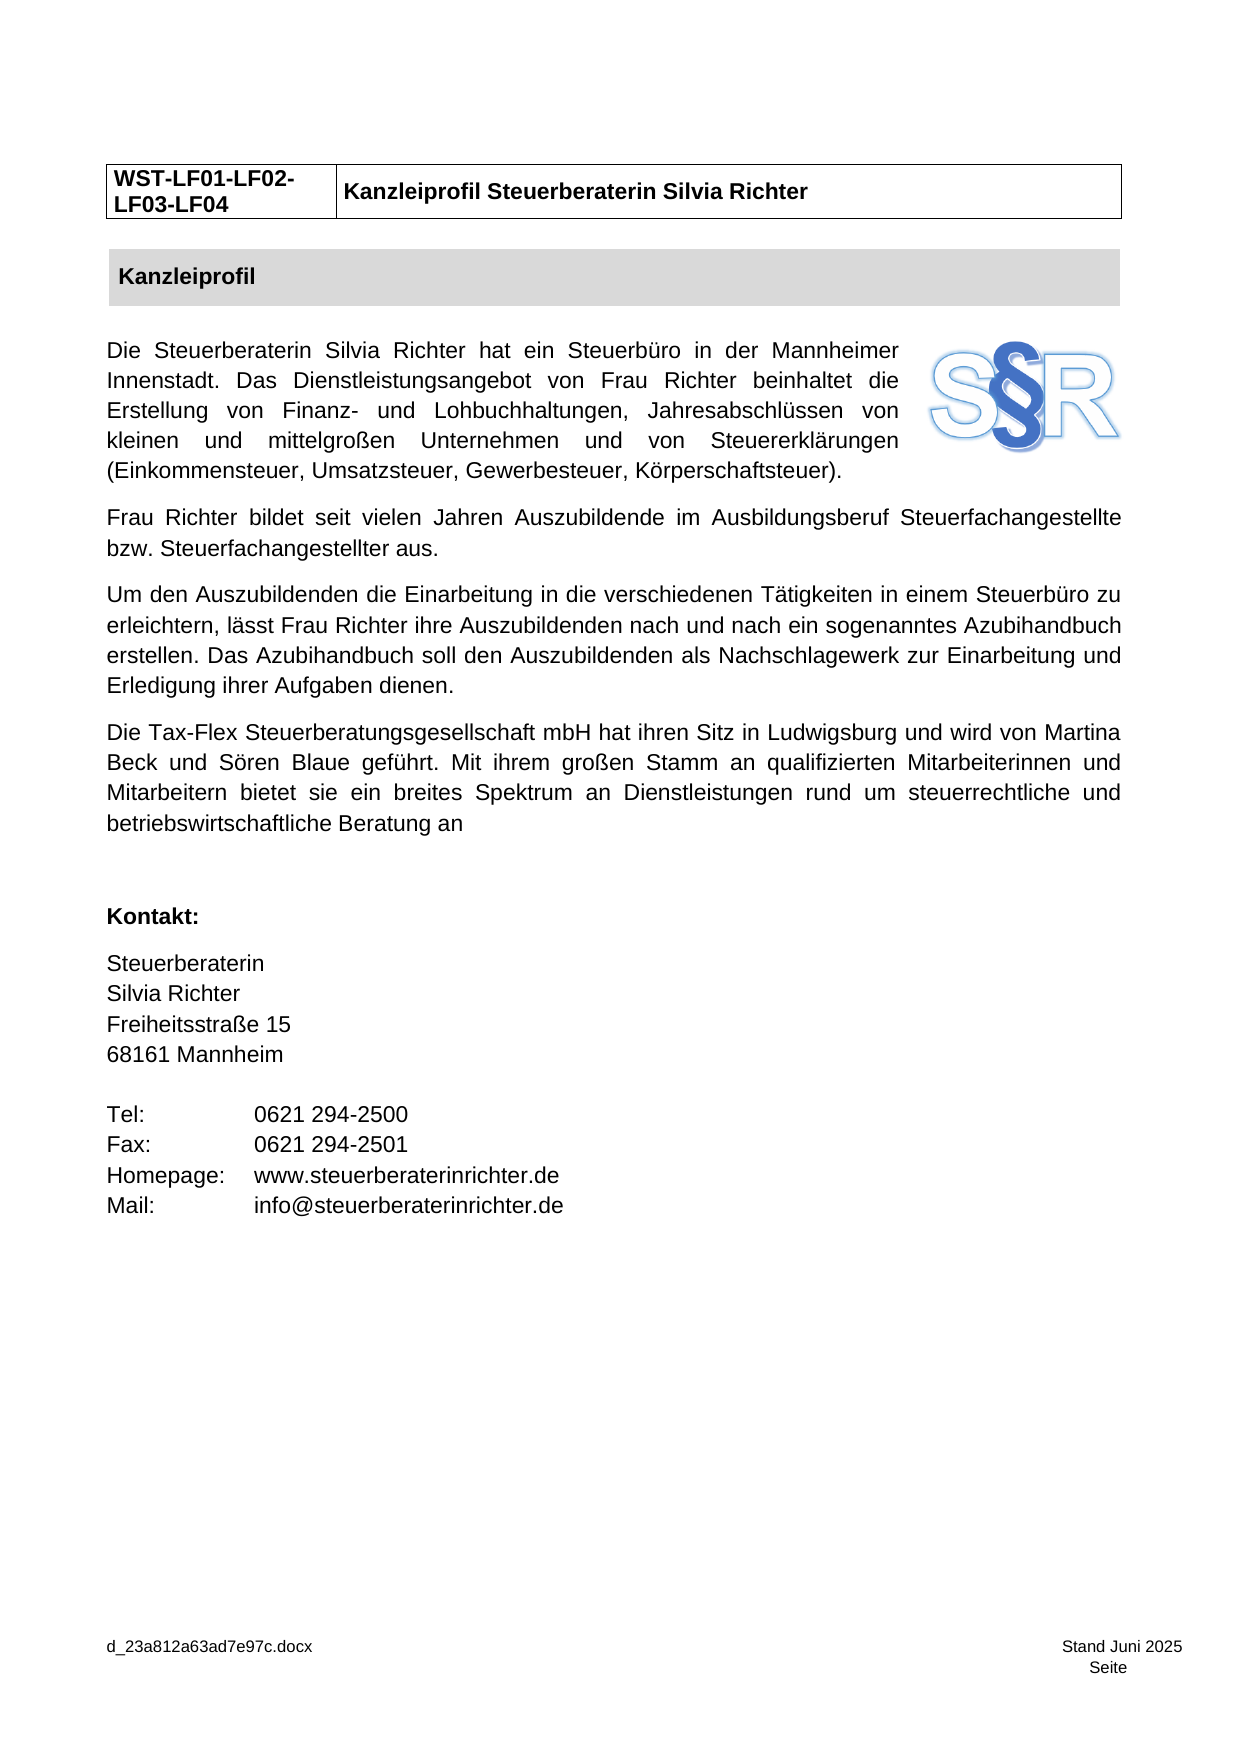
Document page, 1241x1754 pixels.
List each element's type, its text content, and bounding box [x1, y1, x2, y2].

text Fax: 0621 294-2501 [106, 1131, 1122, 1158]
text Mail: info@steuerberaterinrichter.de [106, 1192, 1122, 1218]
text 68161 Mannheim [106, 1041, 1122, 1067]
text Tel: 0621 294-2500 [106, 1101, 1122, 1127]
text Um den Auszubildenden die Einarbeitung in die verschiedenen Tätigkeiten in einem Steuerbüro zu erleichtern, lässt Frau Richter ihre Auszubildenden nach und nach ein sogenanntes Azubihandbuch erstellen. Das Azubihandbuch soll den Auszubildenden als Nachschlagewerk zur Einarbeitung und Erledigung ihrer Aufgaben dienen. [106, 581, 1122, 698]
text Frau Richter bildet seit vielen Jahren Auszubildende im Ausbildungsberuf Steuerfachangestellte bzw. Steuerfachangestellter aus. [106, 504, 1122, 561]
text Die Tax-Flex Steuerberatungsgesellschaft mbH hat ihren Sitz in Ludwigsburg und wird von Martina Beck und Sören Blaue geführt. Mit ihrem großen Stamm an qualifizierten Mitarbeiterinnen und Mitarbeitern bietet sie ein breites Spektrum an Dienstleistungen rund um steuerrechtliche und betriebswirtschaftliche Beratung an [106, 719, 1122, 836]
text Die Steuerberaterin Silvia Richter hat ein Steuerbüro in der Mannheimer Innenstadt. Das Dienstleistungsangebot von Frau Richter beinhaltet die Erstellung von Finanz- und Lohbuchhaltungen, Jahresabschlüssen von kleinen und mittelgroßen Unternehmen und von Steuererklärungen (Einkommensteuer, Umsatzsteuer, Gewerbesteuer, Körperschaftsteuer). [106, 337, 1122, 484]
text Steuerberaterin [106, 950, 1122, 976]
text Silvia Richter [106, 980, 1122, 1007]
text Homepage: www.steuerberaterinrichter.de [106, 1162, 1122, 1188]
subtitle Kontakt: [106, 903, 1122, 929]
picture [918, 330, 1131, 469]
text Kanzleiprofil [110, 251, 1119, 305]
text Freiheitsstraße 15 [106, 1011, 1122, 1037]
